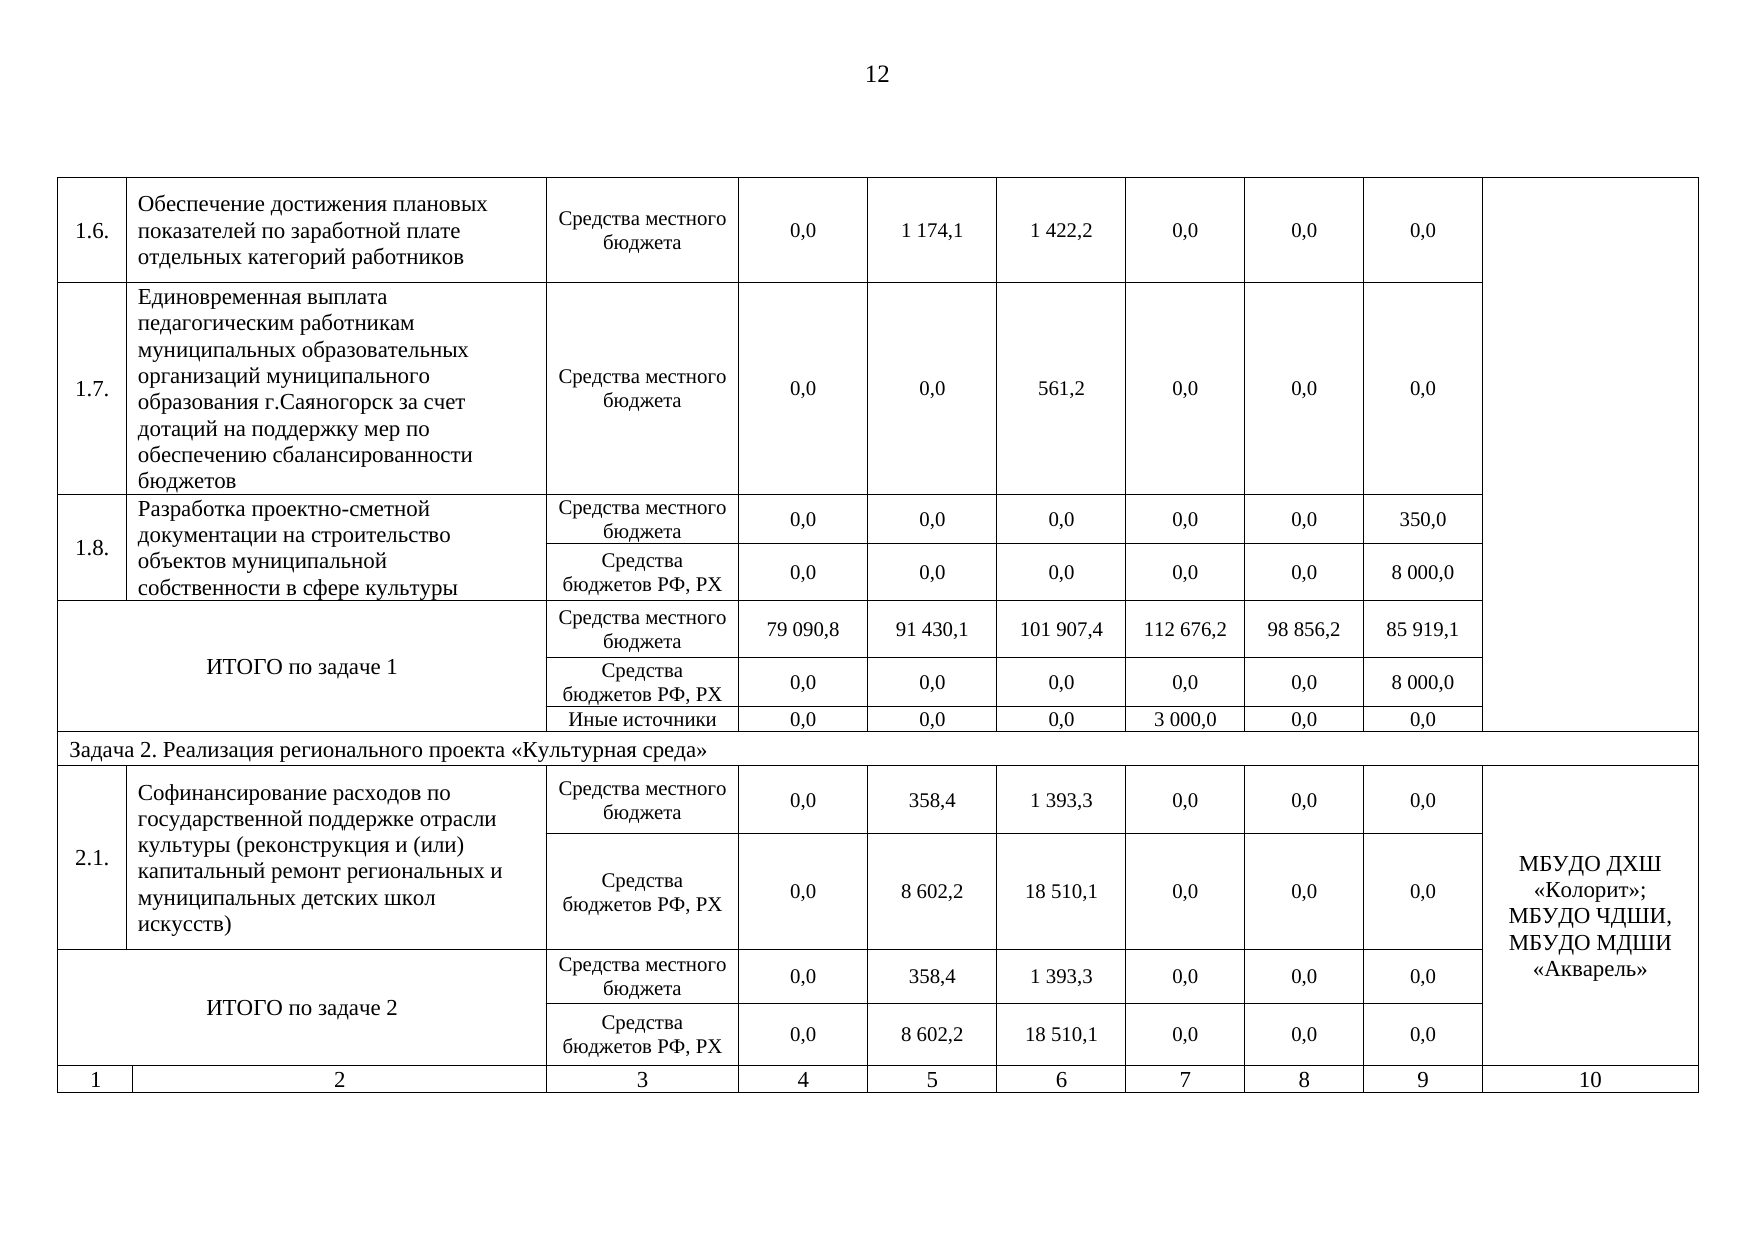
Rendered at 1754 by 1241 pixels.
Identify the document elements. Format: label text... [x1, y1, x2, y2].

table_cell 101 907,4 [997, 601, 1125, 657]
table_cell 98 856,2 [1245, 601, 1363, 657]
table_cell Иные источники [547, 707, 738, 731]
table_cell 0,0 [1126, 283, 1244, 494]
table_cell 0,0 [1245, 950, 1363, 1003]
table_cell 0,0 [1245, 1004, 1363, 1065]
table_cell Разработка проектно-сметной документации на строительство объектов муниципальной собственности в сфере культуры [127, 495, 546, 600]
table_cell 0,0 [1126, 495, 1244, 543]
table_cell 0,0 [739, 834, 867, 949]
table_cell 1 422,2 [997, 178, 1125, 282]
table_cell 0,0 [997, 658, 1125, 706]
table_cell 0,0 [1126, 178, 1244, 282]
table_cell 8 602,2 [868, 1004, 996, 1065]
table_cell 0,0 [1126, 544, 1244, 600]
table_cell 8 [1245, 1066, 1363, 1092]
table_cell 0,0 [1126, 950, 1244, 1003]
table_cell 1.6. [58, 178, 126, 282]
table_cell Задача 2. Реализация регионального проекта «Культурная среда» [58, 732, 1698, 765]
table_cell 3 000,0 [1126, 707, 1244, 731]
table_cell 358,4 [868, 766, 996, 833]
table_cell 18 510,1 [997, 1004, 1125, 1065]
table_cell ИТОГО по задаче 1 [58, 601, 546, 731]
table_cell 0,0 [868, 283, 996, 494]
table_cell 0,0 [868, 707, 996, 731]
table_cell 3 [547, 1066, 738, 1092]
table_cell 0,0 [1245, 544, 1363, 600]
table_cell 0,0 [1364, 1004, 1482, 1065]
table_cell 79 090,8 [739, 601, 867, 657]
table_cell Средства бюджетов РФ, РХ [547, 1004, 738, 1065]
table_cell 85 919,1 [1364, 601, 1482, 657]
table_cell 0,0 [1245, 495, 1363, 543]
table_cell 18 510,1 [997, 834, 1125, 949]
table_cell 0,0 [739, 495, 867, 543]
table_cell 1 393,3 [997, 766, 1125, 833]
table_cell 0,0 [1245, 834, 1363, 949]
table_cell 358,4 [868, 950, 996, 1003]
table_cell Средства местного бюджета [547, 950, 738, 1003]
table_cell 112 676,2 [1126, 601, 1244, 657]
table_cell Средства бюджетов РФ, РХ [547, 834, 738, 949]
table_cell 6 [997, 1066, 1125, 1092]
table_cell МБУДО ДХШ «Колорит»; МБУДО ЧДШИ, МБУДО МДШИ «Акварель» [1483, 766, 1698, 1065]
table_cell Средства местного бюджета [547, 495, 738, 543]
table_cell 0,0 [739, 544, 867, 600]
table_cell 1.7. [58, 283, 126, 494]
table_cell 0,0 [1245, 283, 1363, 494]
table_cell 8 000,0 [1364, 544, 1482, 600]
table_cell 0,0 [1245, 707, 1363, 731]
table_cell 4 [739, 1066, 867, 1092]
table_cell 0,0 [1245, 178, 1363, 282]
table_cell 0,0 [1364, 834, 1482, 949]
table_cell 0,0 [868, 544, 996, 600]
table_cell 8 602,2 [868, 834, 996, 949]
table_cell 0,0 [739, 658, 867, 706]
table_cell Единовременная выплата педагогическим работникам муниципальных образовательных организаций муниципального образования г.Саяногорск за счет дотаций на поддержку мер по обеспечению сбалансированности бюджетов [127, 283, 546, 494]
table_cell 350,0 [1364, 495, 1482, 543]
table_cell 0,0 [1126, 834, 1244, 949]
table_cell Средства местного бюджета [547, 766, 738, 833]
table_cell 0,0 [739, 766, 867, 833]
table_cell 0,0 [739, 283, 867, 494]
table_cell 1 174,1 [868, 178, 996, 282]
table_cell 1.8. [58, 495, 126, 600]
table_cell 10 [1483, 1066, 1698, 1092]
table_cell 0,0 [1126, 766, 1244, 833]
table_cell 0,0 [1245, 658, 1363, 706]
table_cell 0,0 [1364, 283, 1482, 494]
table_cell 91 430,1 [868, 601, 996, 657]
table_cell 0,0 [997, 707, 1125, 731]
table_cell 5 [868, 1066, 996, 1092]
table_cell 0,0 [739, 707, 867, 731]
table_cell 0,0 [997, 495, 1125, 543]
table_cell 9 [1364, 1066, 1482, 1092]
table_cell Средства местного бюджета [547, 178, 738, 282]
table_cell Средства бюджетов РФ, РХ [547, 544, 738, 600]
table_cell 7 [1126, 1066, 1244, 1092]
table_cell [1483, 178, 1698, 731]
table_cell 1 [58, 1066, 132, 1092]
table_cell Обеспечение достижения плановых показателей по заработной плате отдельных категорий работников [127, 178, 546, 282]
table_cell 1 393,3 [997, 950, 1125, 1003]
table_cell 0,0 [1245, 766, 1363, 833]
table_cell 0,0 [1364, 950, 1482, 1003]
table_cell 0,0 [739, 950, 867, 1003]
table_cell 2 [133, 1066, 546, 1092]
table_cell Средства местного бюджета [547, 601, 738, 657]
table_cell 0,0 [739, 178, 867, 282]
table_cell Софинансирование расходов по государственной поддержке отрасли культуры (реконструкция и (или) капитальный ремонт региональных и муниципальных детских школ искусств) [127, 766, 546, 949]
table_cell 561,2 [997, 283, 1125, 494]
table_cell 0,0 [997, 544, 1125, 600]
table_cell Средства местного бюджета [547, 283, 738, 494]
table_cell 0,0 [739, 1004, 867, 1065]
table_cell 0,0 [1126, 1004, 1244, 1065]
table_cell 0,0 [868, 495, 996, 543]
table_cell 0,0 [1126, 658, 1244, 706]
table_cell 0,0 [1364, 178, 1482, 282]
table_cell 8 000,0 [1364, 658, 1482, 706]
table_cell 2.1. [58, 766, 126, 949]
table_cell 0,0 [868, 658, 996, 706]
table_cell Средства бюджетов РФ, РХ [547, 658, 738, 706]
table_cell ИТОГО по задаче 2 [58, 950, 546, 1065]
table_cell 0,0 [1364, 707, 1482, 731]
table_cell 0,0 [1364, 766, 1482, 833]
